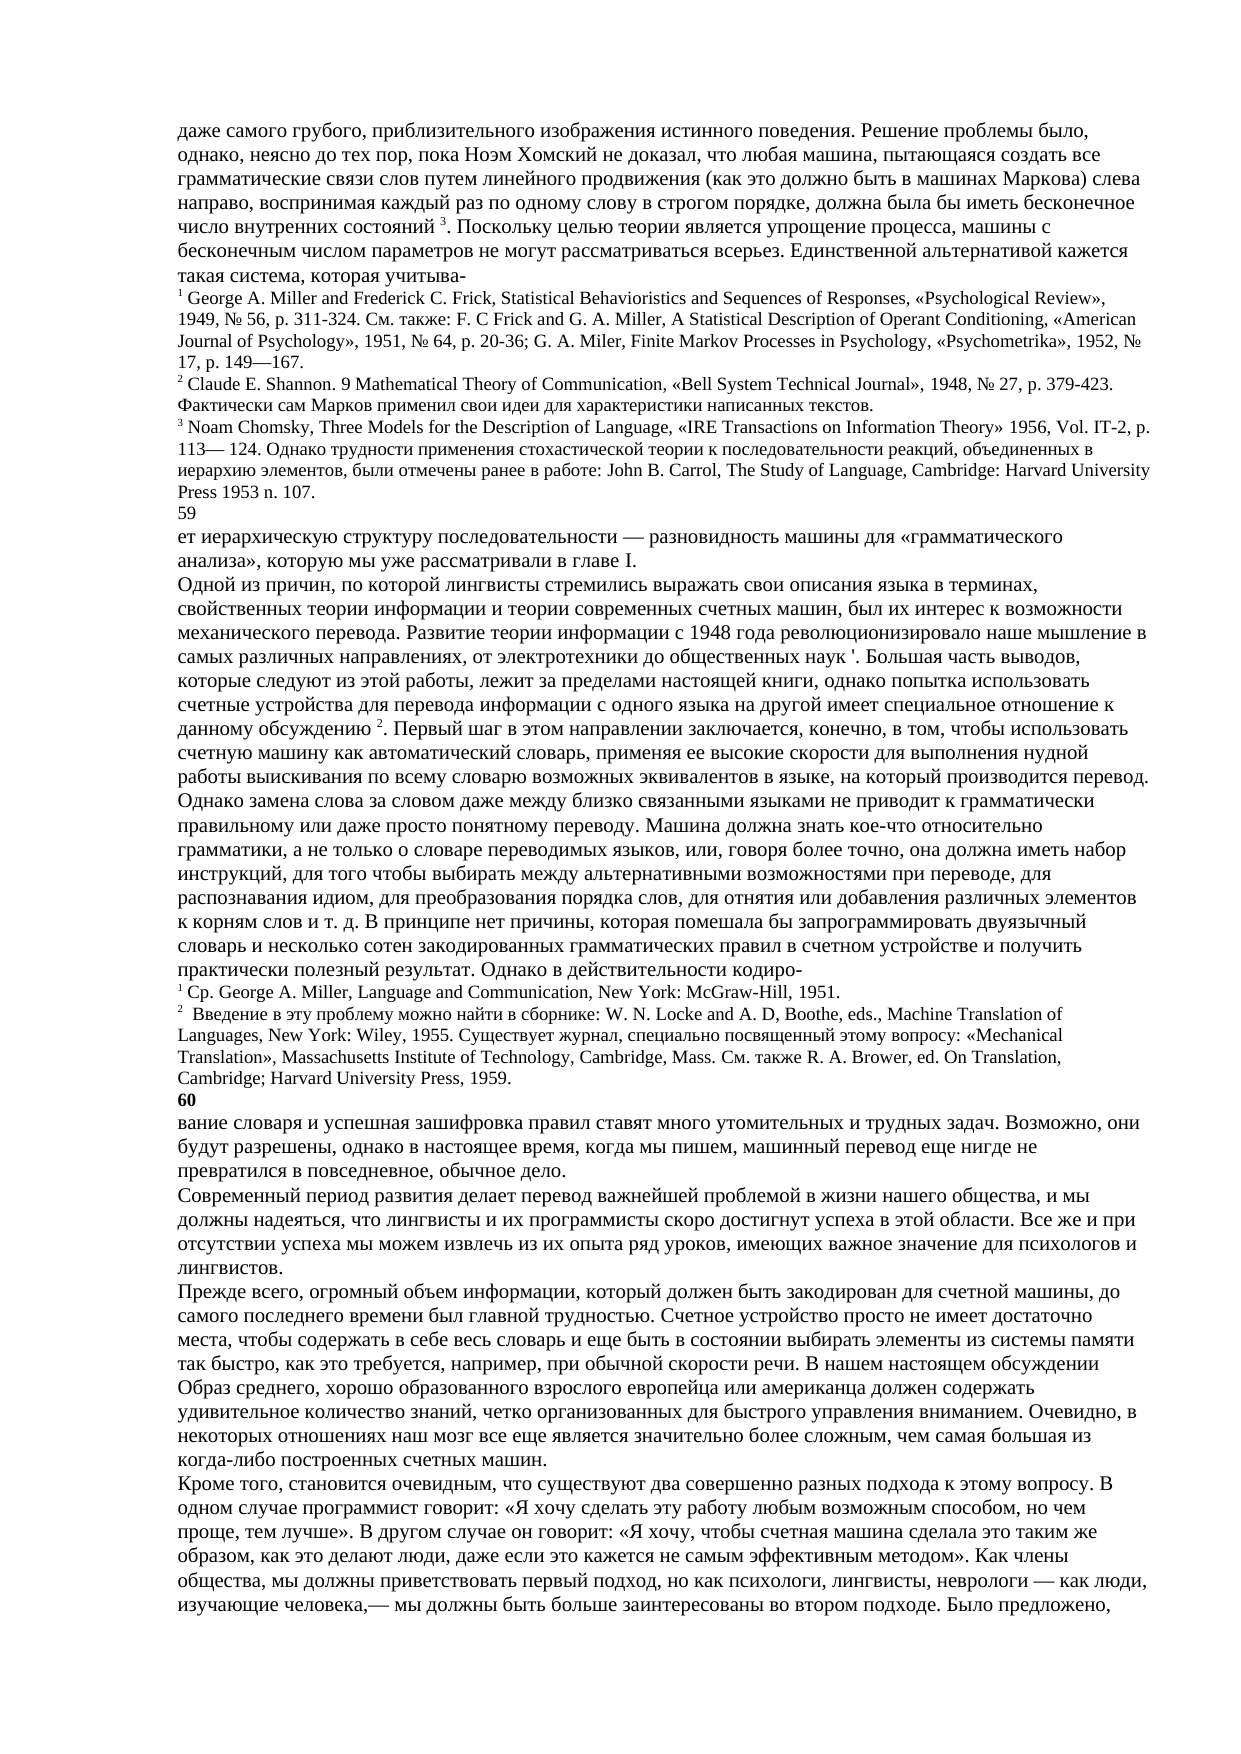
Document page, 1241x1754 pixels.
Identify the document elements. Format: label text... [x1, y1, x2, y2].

text 59 [177, 502, 1152, 524]
text 1 George A. Miller and Frederick С. Frick, Statistical Behavioristics and Sequences of Responses, «Psychological Review», 1949, № 56, p. 311-324. См. также: F. С Frick and G. A. Miller, A Statistical Description of Operant Conditioning, «American Journal of Psychology», 1951, № 64, p. 20-36; G. A. Miler, Finite Markov Processes in Psychology, «Psychometrika», 1952, № 17, p. 149—167. [177, 287, 1152, 373]
text вание словаря и успешная зашифровка правил ставят много утомительных и трудных задач. Возможно, они будут разрешены, однако в настоящее время, когда мы пишем, машинный перевод еще нигде не превратился в повседневное, обычное дело. [177, 1110, 1152, 1182]
text 1 Ср. George A. Miller, Language and Communication, New York: McGraw-Hill, 1951. [177, 981, 1152, 1002]
text Современный период развития делает перевод важнейшей проблемой в жизни нашего общества, и мы должны надеяться, что лингвисты и их программисты скоро достигнут успеха в этой области. Все же и при отсутствии успеха мы можем извлечь из их опыта ряд уроков, имеющих важное значение для психологов и лингвистов. [177, 1182, 1152, 1279]
text ет иерархическую структуру последовательности — разновидность машины для «грамматического анализа», которую мы уже рассматривали в главе I. [177, 524, 1152, 572]
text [177, 118, 1152, 287]
text 2 Claude E. Shannon. 9 Mathematical Theory of Communication, «Bell System Technical Journal», 1948, № 27, p. 379-423. Фактически сам Марков применил свои идеи для характеристики написанных текстов. [177, 373, 1152, 416]
text 3 Noam Chomsky, Three Models for the Description of Language, «IRE Transactions on Information Theory» 1956, Vol. IT-2, p. 113— 124. Однако трудности применения стохастической теории к последовательности реакций, объединенных в иерархию элементов, были отмечены ранее в работе: John B. Carrol, The Study of Language, Cambridge: Harvard University Press 1953 n. 107. [177, 416, 1152, 502]
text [177, 1471, 1152, 1616]
text 2 Введение в эту проблему можно найти в сборнике: W. N. Locke and A. D, Boothe, eds., Machine Translation of Languages, New York: Wiley, 1955. Существует журнал, специально посвященный этому вопросу: «Mechanical Translation», Massachusetts Institute of Technology, Cambridge, Mass. См. также R. A. Brower, ed. On Translation, Cambridge; Harvard University Press, 1959. [177, 1002, 1152, 1089]
text Одной из причин, по которой лингвисты стремились выражать свои описания языка в терминах, свойственных теории информации и теории современных счетных машин, был их интерес к возможности механического перевода. Развитие теории информации с 1948 года революционизировало наше мышление в самых различных направлениях, от электротехники до общественных наук '. Большая часть выводов, которые следуют из этой работы, лежит за пределами настоящей книги, однако попытка использовать счетные устройства для перевода информации с одного языка на другой имеет специальное отношение к данному обсуждению 2. Первый шаг в этом направлении заключается, конечно, в том, чтобы использовать счетную машину как автоматический словарь, применяя ее высокие скорости для выполнения нудной работы выискивания по всему словарю возможных эквивалентов в языке, на который производится перевод. Однако замена слова за словом даже между близко связанными языками не приводит к грамматически правильному или даже просто понятному переводу. Машина должна знать кое-что относительно грамматики, а не только о словаре переводимых языков, или, говоря более точно, она должна иметь набор инструкций, для того чтобы выбирать между альтернативными возможностями при переводе, для распознавания идиом, для преобразования порядка слов, для отнятия или добавления различных элементов к корням слов и т. д. В принципе нет причины, которая помешала бы запрограммировать двуязычный словарь и несколько сотен закодированных грамматических правил в счетном устройстве и получить практически полезный результат. Однако в действительности кодиро- [177, 572, 1152, 981]
text Прежде всего, огромный объем информации, который должен быть закодирован для счетной машины, до самого последнего времени был главной трудностью. Счетное устройство просто не имеет достаточно места, чтобы содержать в себе весь словарь и еще быть в состоянии выбирать элементы из системы памяти так быстро, как это требуется, например, при обычной скорости речи. В нашем настоящем обсуждении Образ среднего, хорошо образованного взрослого европейца или американца должен содержать удивительное количество знаний, четко организованных для быстрого управления вниманием. Очевидно, в некоторых отношениях наш мозг все еще является значительно более сложным, чем самая большая из когда-либо построенных счетных машин. [177, 1279, 1152, 1471]
text 60 [177, 1089, 1152, 1110]
